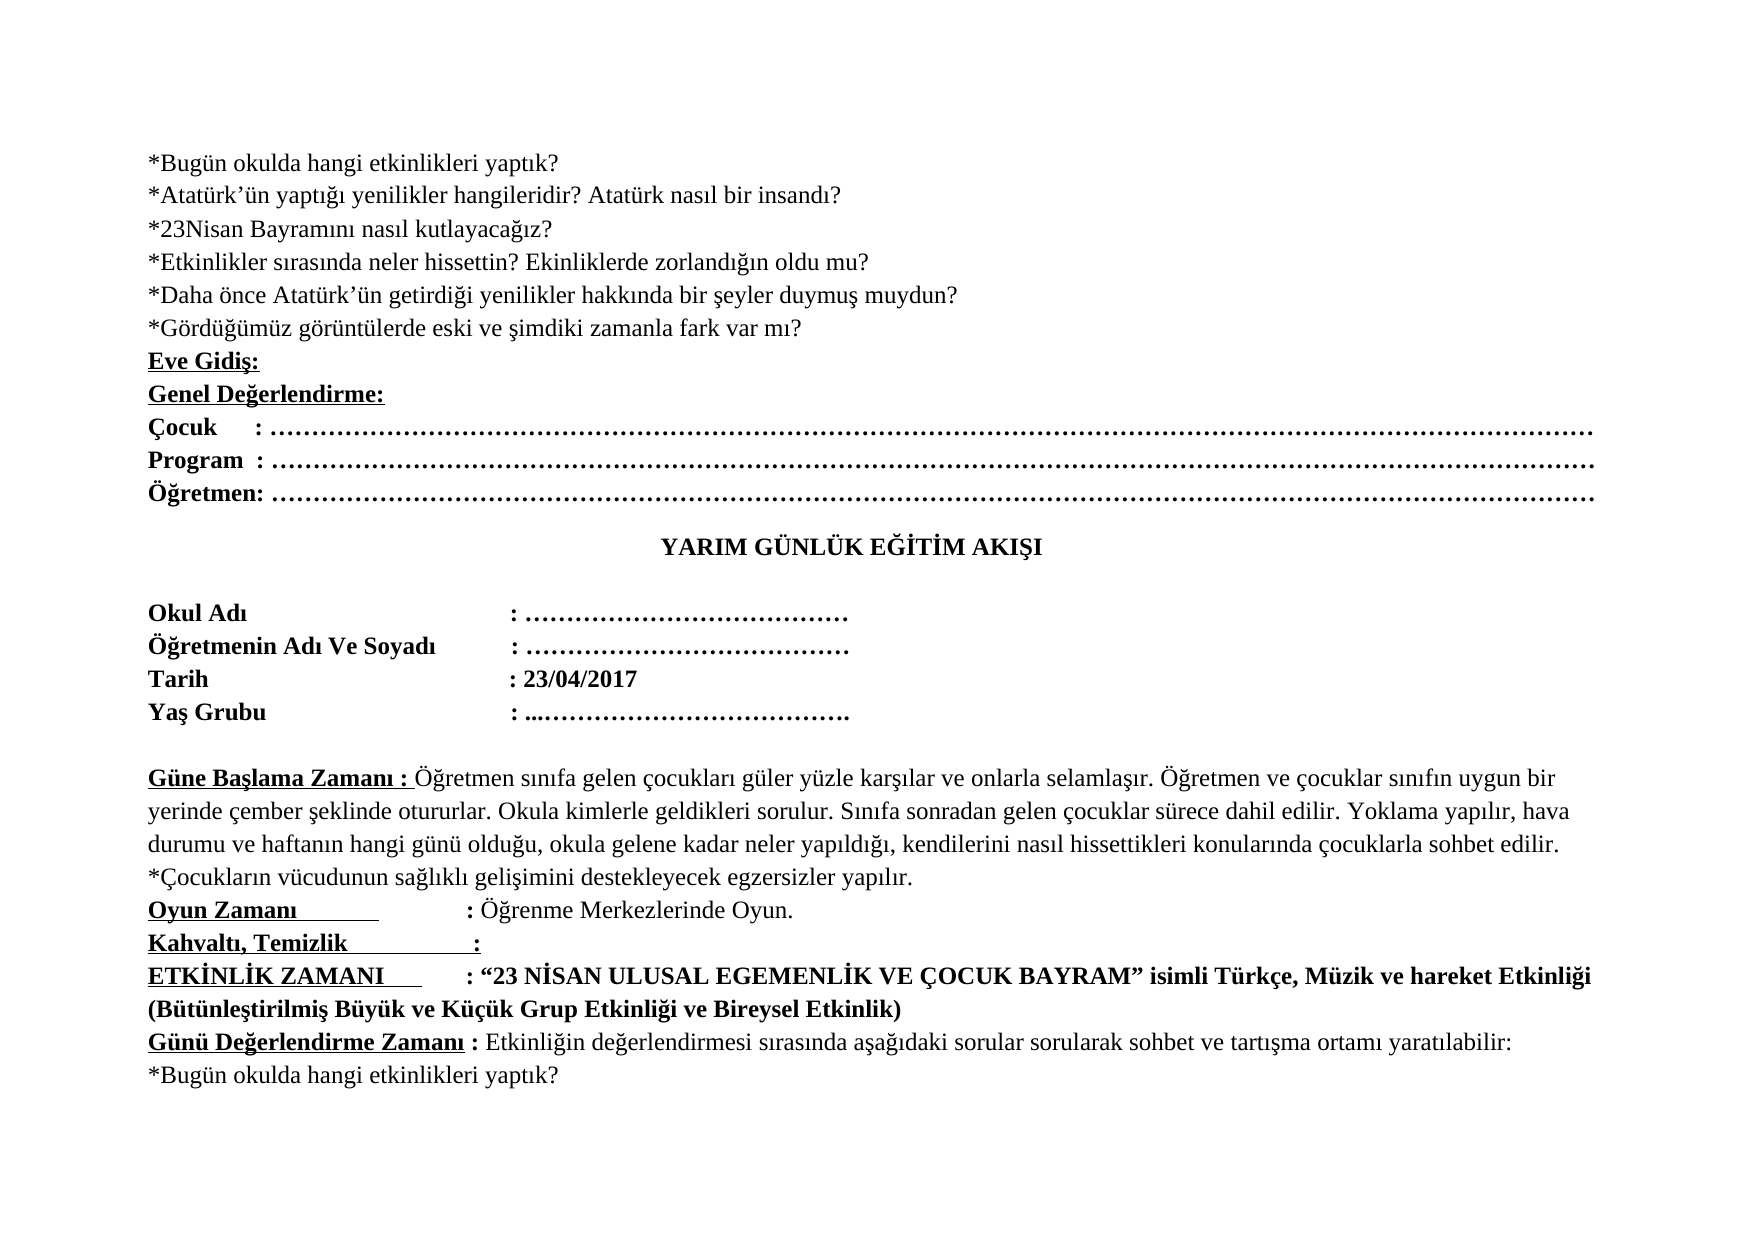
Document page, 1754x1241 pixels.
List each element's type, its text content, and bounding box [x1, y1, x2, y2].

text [148, 148, 1606, 507]
list YARIM GÜNLÜK EĞİTİM AKIŞI Okul Adı : ………………………………… Öğretmenin Adı Ve Soyadı : ………………………………… Tarih : 23/04/2017 Yaş Grubu : ...………………………………. Güne Başlama Zamanı : Öğretmen sınıfa gelen çocukları güler yüzle karşılar ve onlarla selamlaşır. Öğretmen ve çocuklar sınıfın uygun bir yerinde çember şeklinde otururlar. Okula kimlerle geldikleri sorulur. Sınıfa sonradan gelen çocuklar sürece dahil edilir. Yoklama yapılır, hava durumu ve haftanın hangi günü olduğu, okula gelene kadar neler yapıldığı, kendilerini nasıl hissettikleri konularında çocuklarla sohbet edilir. [148, 532, 1606, 858]
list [148, 862, 1606, 1089]
